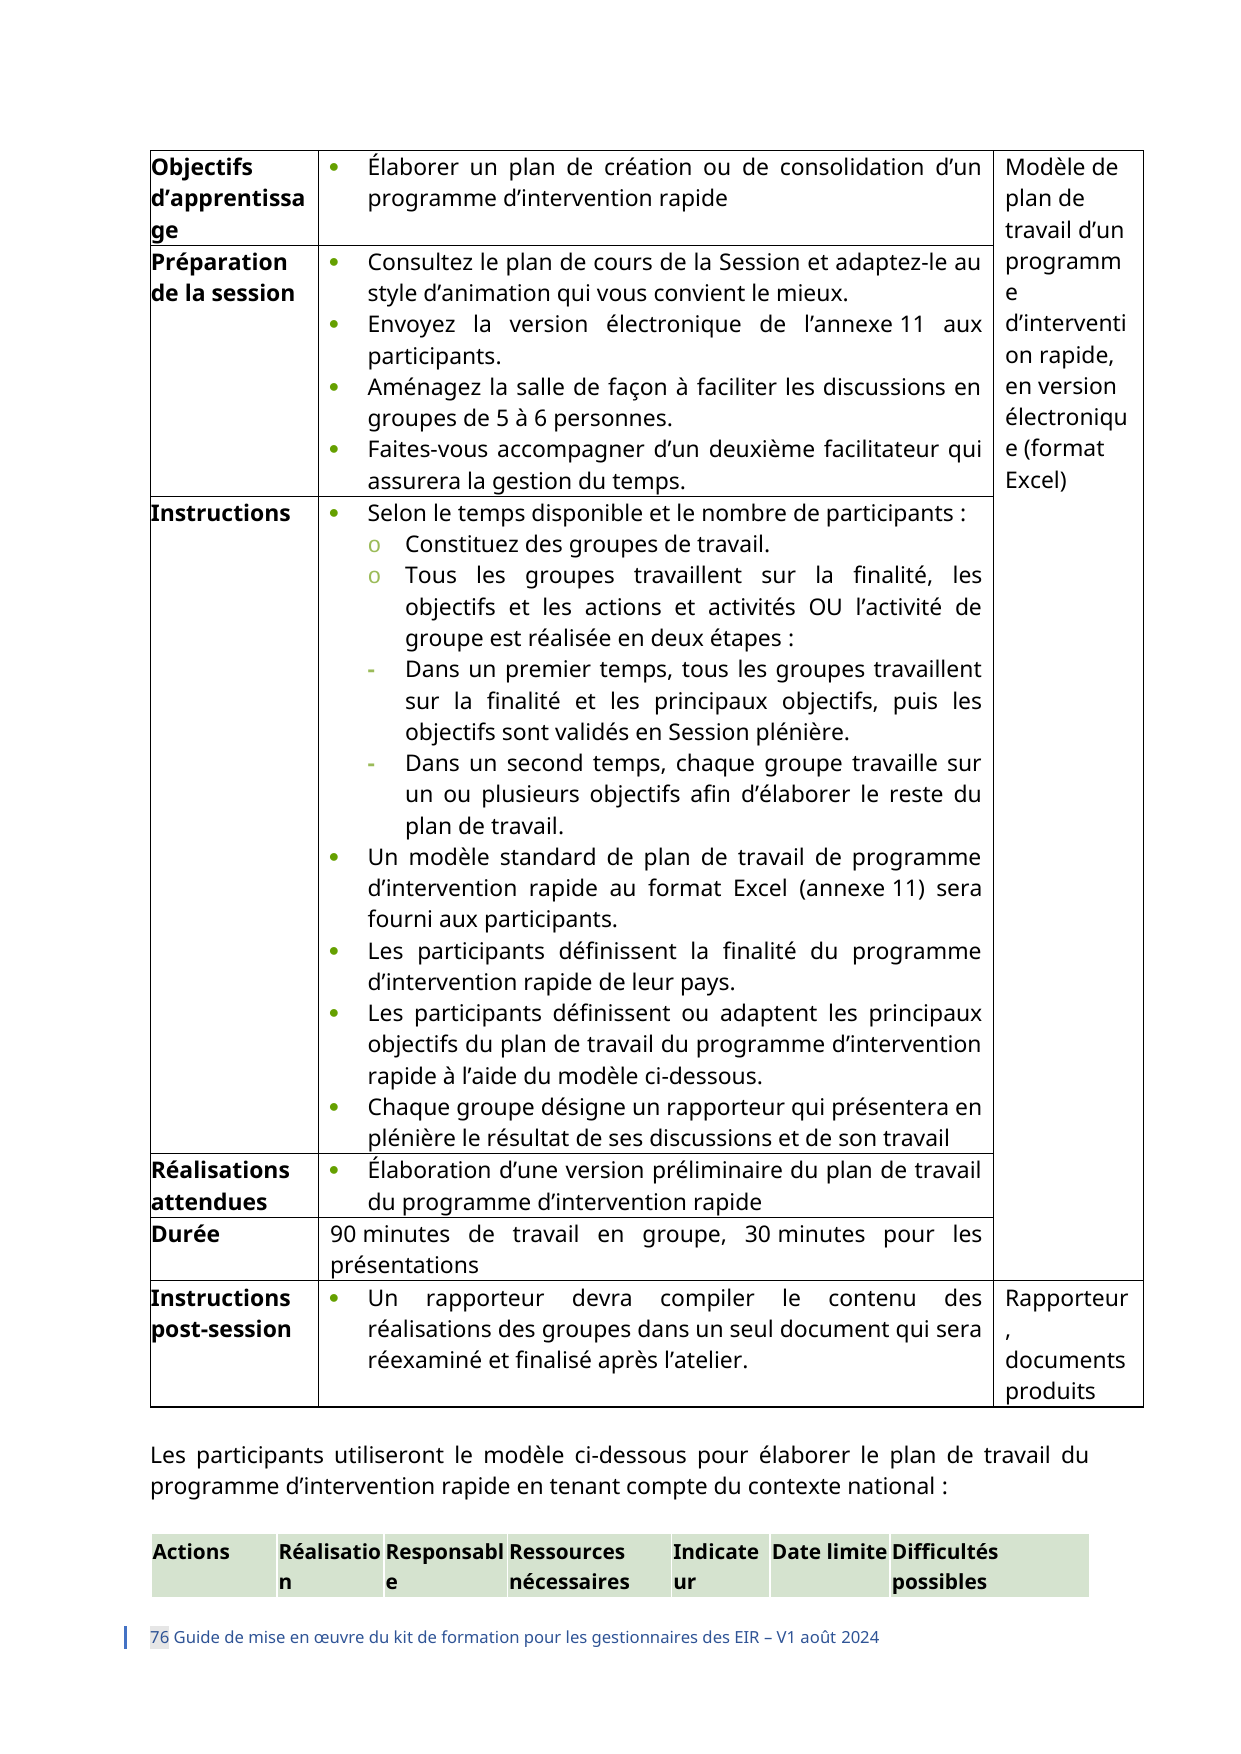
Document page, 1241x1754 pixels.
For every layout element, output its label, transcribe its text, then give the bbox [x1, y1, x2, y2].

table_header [891, 1534, 1089, 1597]
table_cell Instructions [151, 497, 318, 1153]
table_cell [994, 151, 1143, 1280]
table_header Actions [152, 1534, 276, 1597]
table_cell Réalisations attendues [151, 1154, 318, 1217]
table_cell Consultez le plan de cours de la Session et adaptez-le au style d’animation qui vous convient le mieux. Envoyez la version électronique de l’annexe 11 aux participants. Aménagez la salle de façon à faciliter les discussions en groupes de 5 à 6 personnes. Faites-vous accompagner d’un deuxième facilitateur qui assurera la gestion du temps. [319, 246, 993, 496]
table_cell Instructions post-session [151, 1281, 318, 1406]
table_header Date limite [771, 1534, 889, 1597]
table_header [278, 1534, 383, 1597]
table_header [508, 1534, 671, 1597]
text Les participants utiliseront le modèle ci-dessous pour élaborer le plan de travail du programme d’intervention rapide en tenant compte du contexte national : [150, 1439, 1090, 1501]
table_cell Élaboration d’une version préliminaire du plan de travail du programme d’intervention rapide [319, 1154, 993, 1217]
table_header Indicateur [672, 1534, 769, 1597]
table_cell Durée [151, 1218, 318, 1280]
table_cell Un rapporteur devra compiler le contenu des réalisations des groupes dans un seul document qui sera réexaminé et finalisé après l’atelier. [319, 1281, 993, 1406]
table_cell Objectifs d’apprentissage [151, 151, 318, 245]
table_cell Préparation de la session [151, 246, 318, 496]
table_cell Élaborer un plan de création ou de consolidation d’un programme d’intervention rapide [319, 151, 993, 245]
table_header Responsable [385, 1534, 507, 1597]
table_cell Rapporteur, documents produits [994, 1281, 1143, 1406]
table_cell 90 minutes de travail en groupe, 30 minutes pour les présentations [319, 1218, 993, 1280]
table_cell Selon le temps disponible et le nombre de participants : Constituez des groupes de travail. Tous les groupes travaillent sur la finalité, les objectifs et les actions et activités OU l’activité de groupe est réalisée en deux étapes : Dans un premier temps, tous les groupes travaillent sur la finalité et les principaux objectifs, puis les objectifs sont validés en Session plénière. Dans un second temps, chaque groupe travaille sur un ou plusieurs objectifs afin d’élaborer le reste du plan de travail. Un modèle standard de plan de travail de programme d’intervention rapide au format Excel (annexe 11) sera fourni aux participants. Les participants définissent la finalité du programme d’intervention rapide de leur pays. Les participants définissent ou adaptent les principaux objectifs du plan de travail du programme d’intervention rapide à l’aide du modèle ci-dessous. Chaque groupe désigne un rapporteur qui présentera en plénière le résultat de ses discussions et de son travail [319, 497, 993, 1153]
